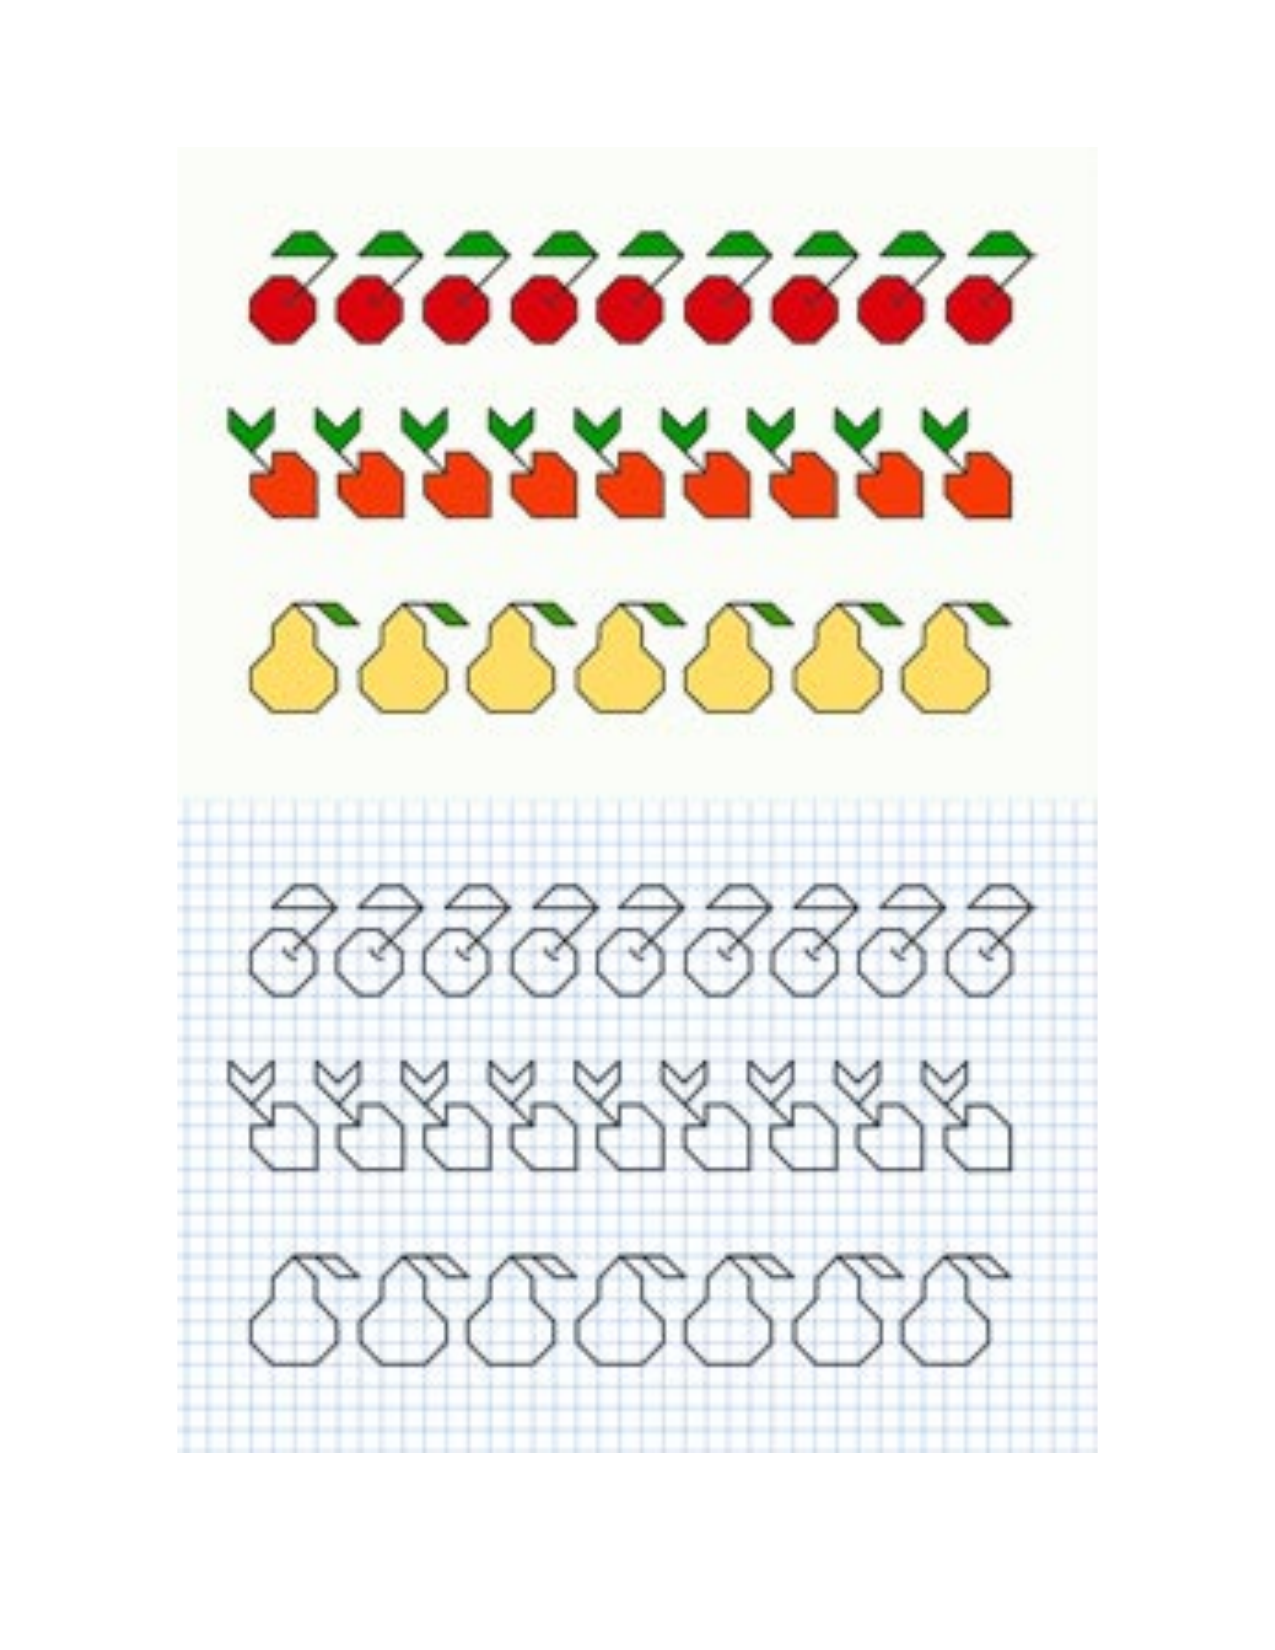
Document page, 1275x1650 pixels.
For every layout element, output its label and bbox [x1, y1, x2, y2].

picture [177, 147, 1098, 1453]
